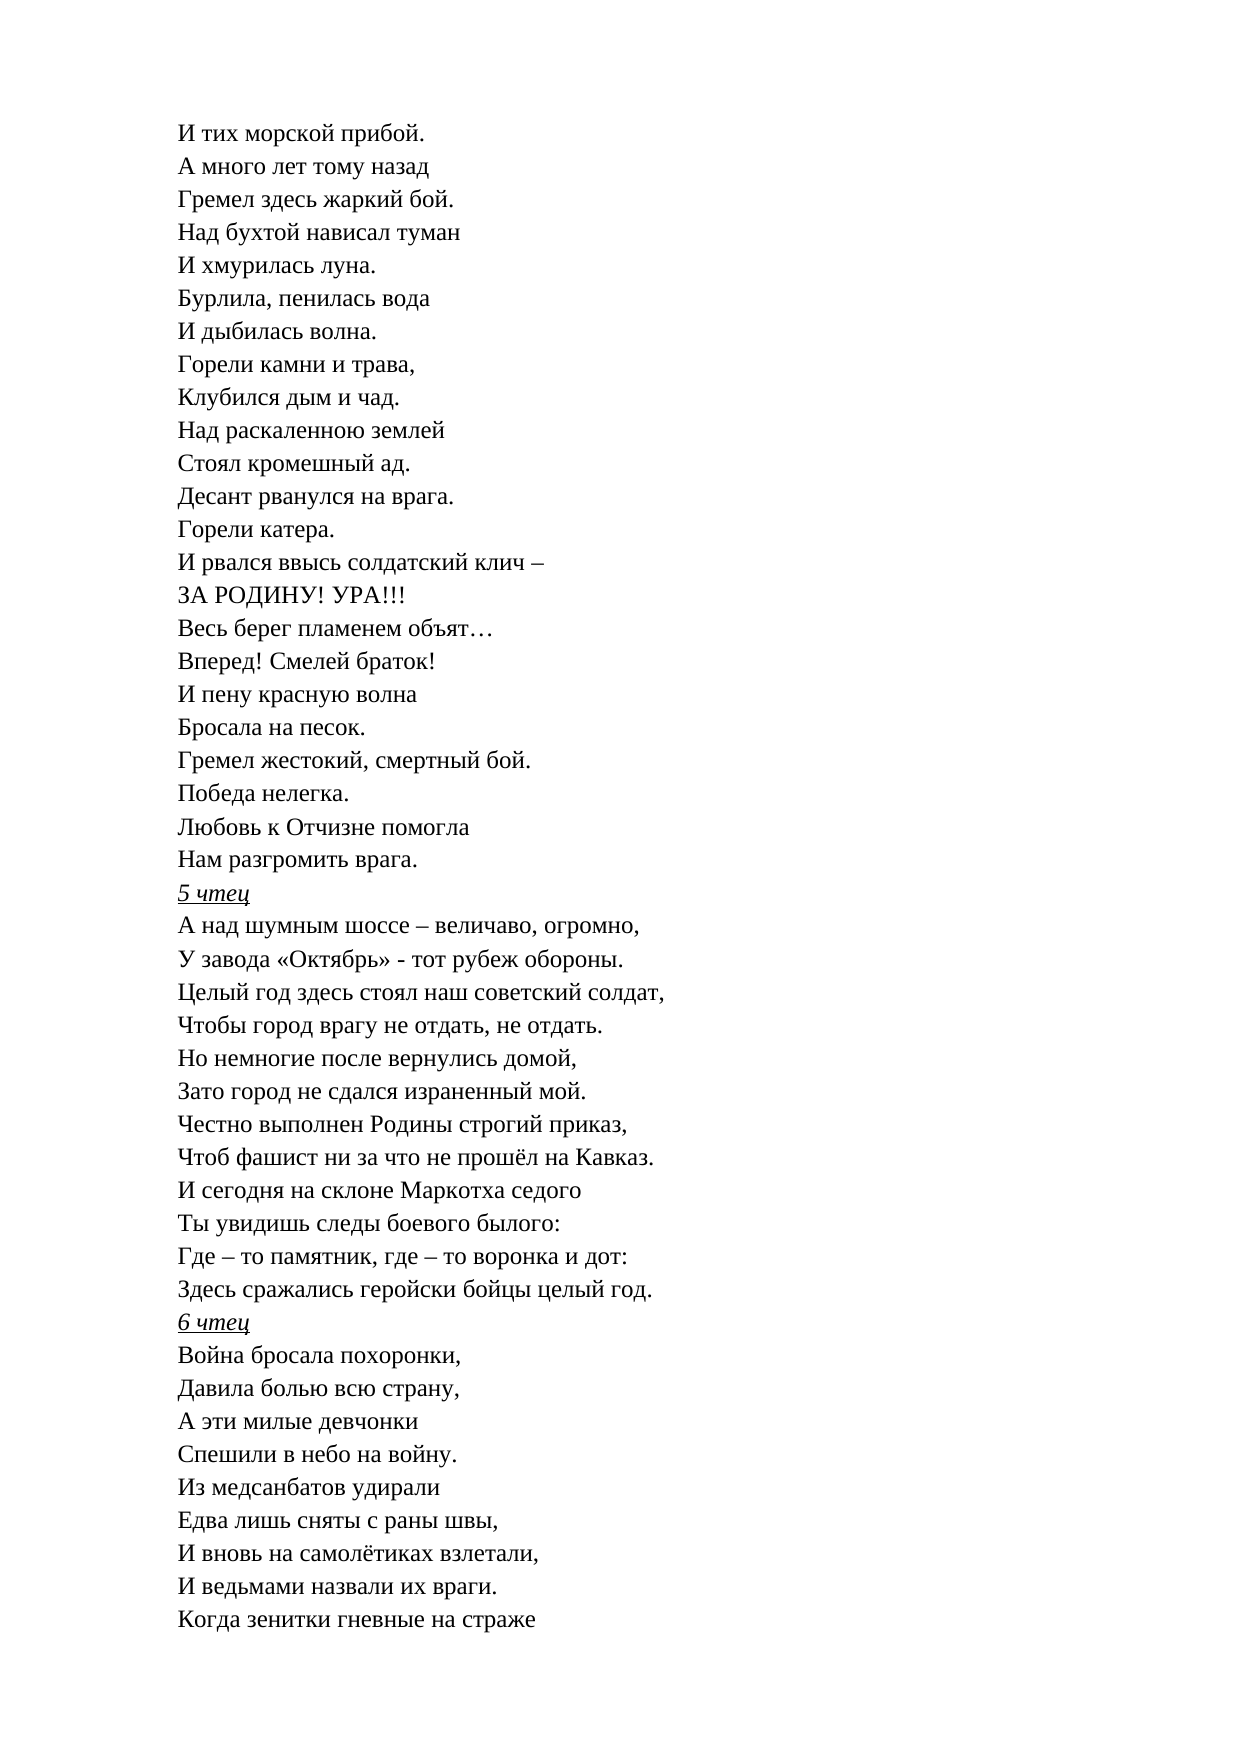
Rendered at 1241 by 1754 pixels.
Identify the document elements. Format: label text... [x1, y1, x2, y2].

text И пену красную волна [177, 679, 1152, 708]
text А много лет тому назад [177, 151, 1152, 180]
text Любовь к Отчизне помогла [177, 812, 1152, 840]
text И хмурилась луна. [177, 250, 1152, 279]
text И ведьмами назвали их враги. [177, 1571, 1152, 1600]
text Где – то памятник, где – то воронка и дот: [177, 1241, 1152, 1269]
text Клубился дым и чад. [177, 382, 1152, 411]
text И тих морской прибой. [177, 118, 1152, 147]
text Здесь сражались геройски бойцы целый год. [177, 1274, 1152, 1303]
text И сегодня на склоне Маркотха седого [177, 1175, 1152, 1203]
text 6 чтец [177, 1307, 1152, 1336]
text А над шумным шоссе – величаво, огромно, [177, 911, 1152, 939]
text Гремел здесь жаркий бой. [177, 184, 1152, 213]
text Бросала на песок. [177, 712, 1152, 741]
text Честно выполнен Родины строгий приказ, [177, 1109, 1152, 1137]
text Целый год здесь стоял наш советский солдат, [177, 977, 1152, 1005]
text Вперед! Смелей браток! [177, 646, 1152, 675]
text Горели камни и трава, [177, 349, 1152, 378]
text Весь берег пламенем объят… [177, 613, 1152, 642]
text Едва лишь сняты с раны швы, [177, 1505, 1152, 1534]
text Над раскаленною землей [177, 415, 1152, 444]
text Спешили в небо на войну. [177, 1439, 1152, 1468]
text Когда зенитки гневные на страже [177, 1604, 1152, 1633]
text А эти милые девчонки [177, 1406, 1152, 1435]
text Победа нелегка. [177, 778, 1152, 807]
text У завода «Октябрь» - тот рубеж обороны. [177, 944, 1152, 972]
text Война бросала похоронки, [177, 1340, 1152, 1369]
text Над бухтой нависал туман [177, 217, 1152, 246]
text Но немногие после вернулись домой, [177, 1043, 1152, 1071]
text Давила болью всю страну, [177, 1373, 1152, 1402]
text Десант рванулся на врага. [177, 481, 1152, 510]
text Зато город не сдался израненный мой. [177, 1076, 1152, 1104]
text Нам разгромить врага. [177, 844, 1152, 873]
text Гремел жестокий, смертный бой. [177, 746, 1152, 774]
text Горели катера. [177, 514, 1152, 543]
text Ты увидишь следы боевого былого: [177, 1208, 1152, 1237]
text И дыбилась волна. [177, 316, 1152, 345]
text 5 чтец [177, 878, 1152, 906]
text Чтобы город врагу не отдать, не отдать. [177, 1010, 1152, 1038]
text Чтоб фашист ни за что не прошёл на Кавказ. [177, 1142, 1152, 1171]
text И рвался ввысь солдатский клич – [177, 547, 1152, 576]
text Бурлила, пенилась вода [177, 283, 1152, 312]
text ЗА РОДИНУ! УРА!!! [177, 580, 1152, 609]
text Из медсанбатов удирали [177, 1472, 1152, 1501]
text Стоял кромешный ад. [177, 448, 1152, 477]
text И вновь на самолётиках взлетали, [177, 1538, 1152, 1567]
